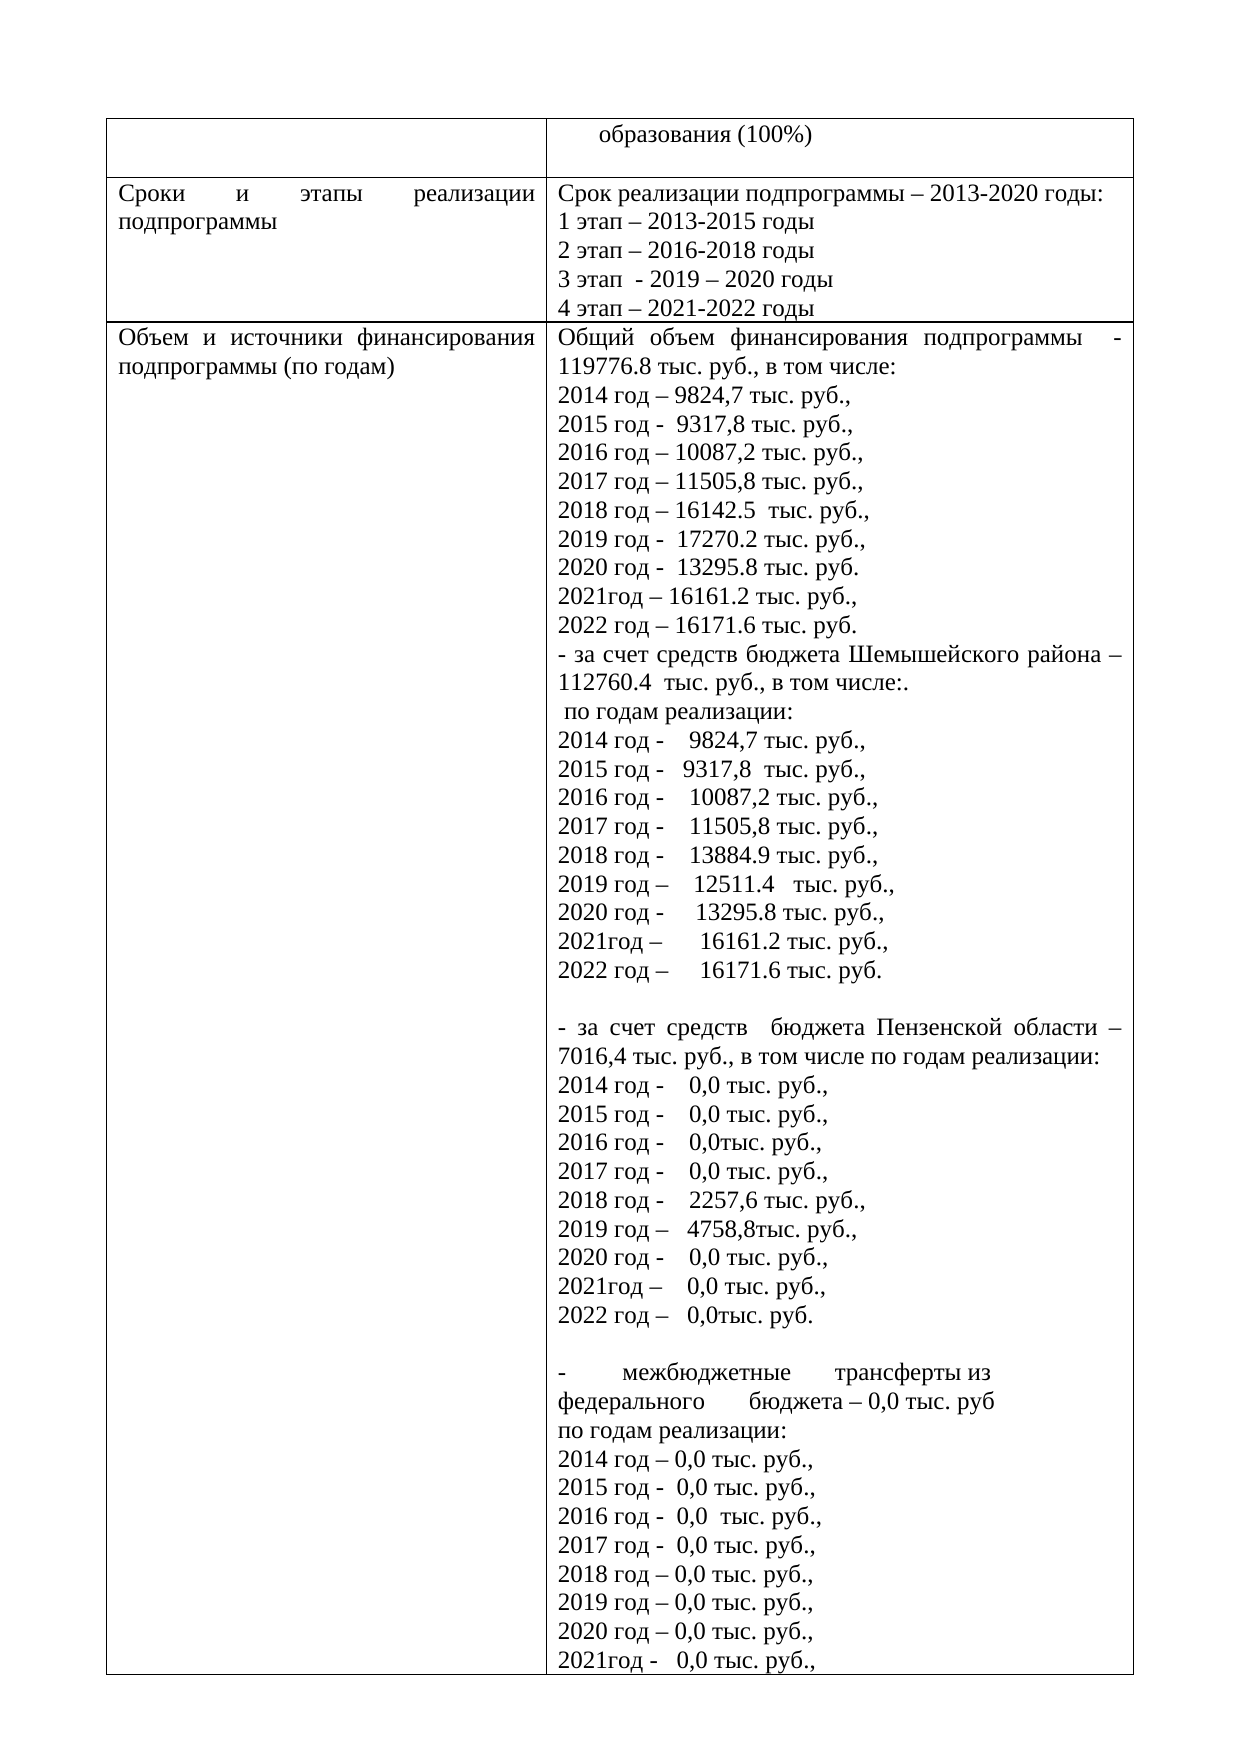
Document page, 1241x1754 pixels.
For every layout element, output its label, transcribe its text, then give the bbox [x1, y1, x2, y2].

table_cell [547, 323, 1133, 1674]
table_cell Сроки и этапы реализации подпрограммы [107, 178, 546, 321]
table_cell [107, 119, 546, 177]
table_cell Срок реализации подпрограммы – 2013-2020 годы: 1 этап – 2013-2015 годы 2 этап – 2016-2018 годы 3 этап - 2019 – 2020 годы 4 этап – 2021-2022 годы [547, 178, 1133, 321]
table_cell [547, 119, 1133, 177]
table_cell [107, 323, 546, 1674]
